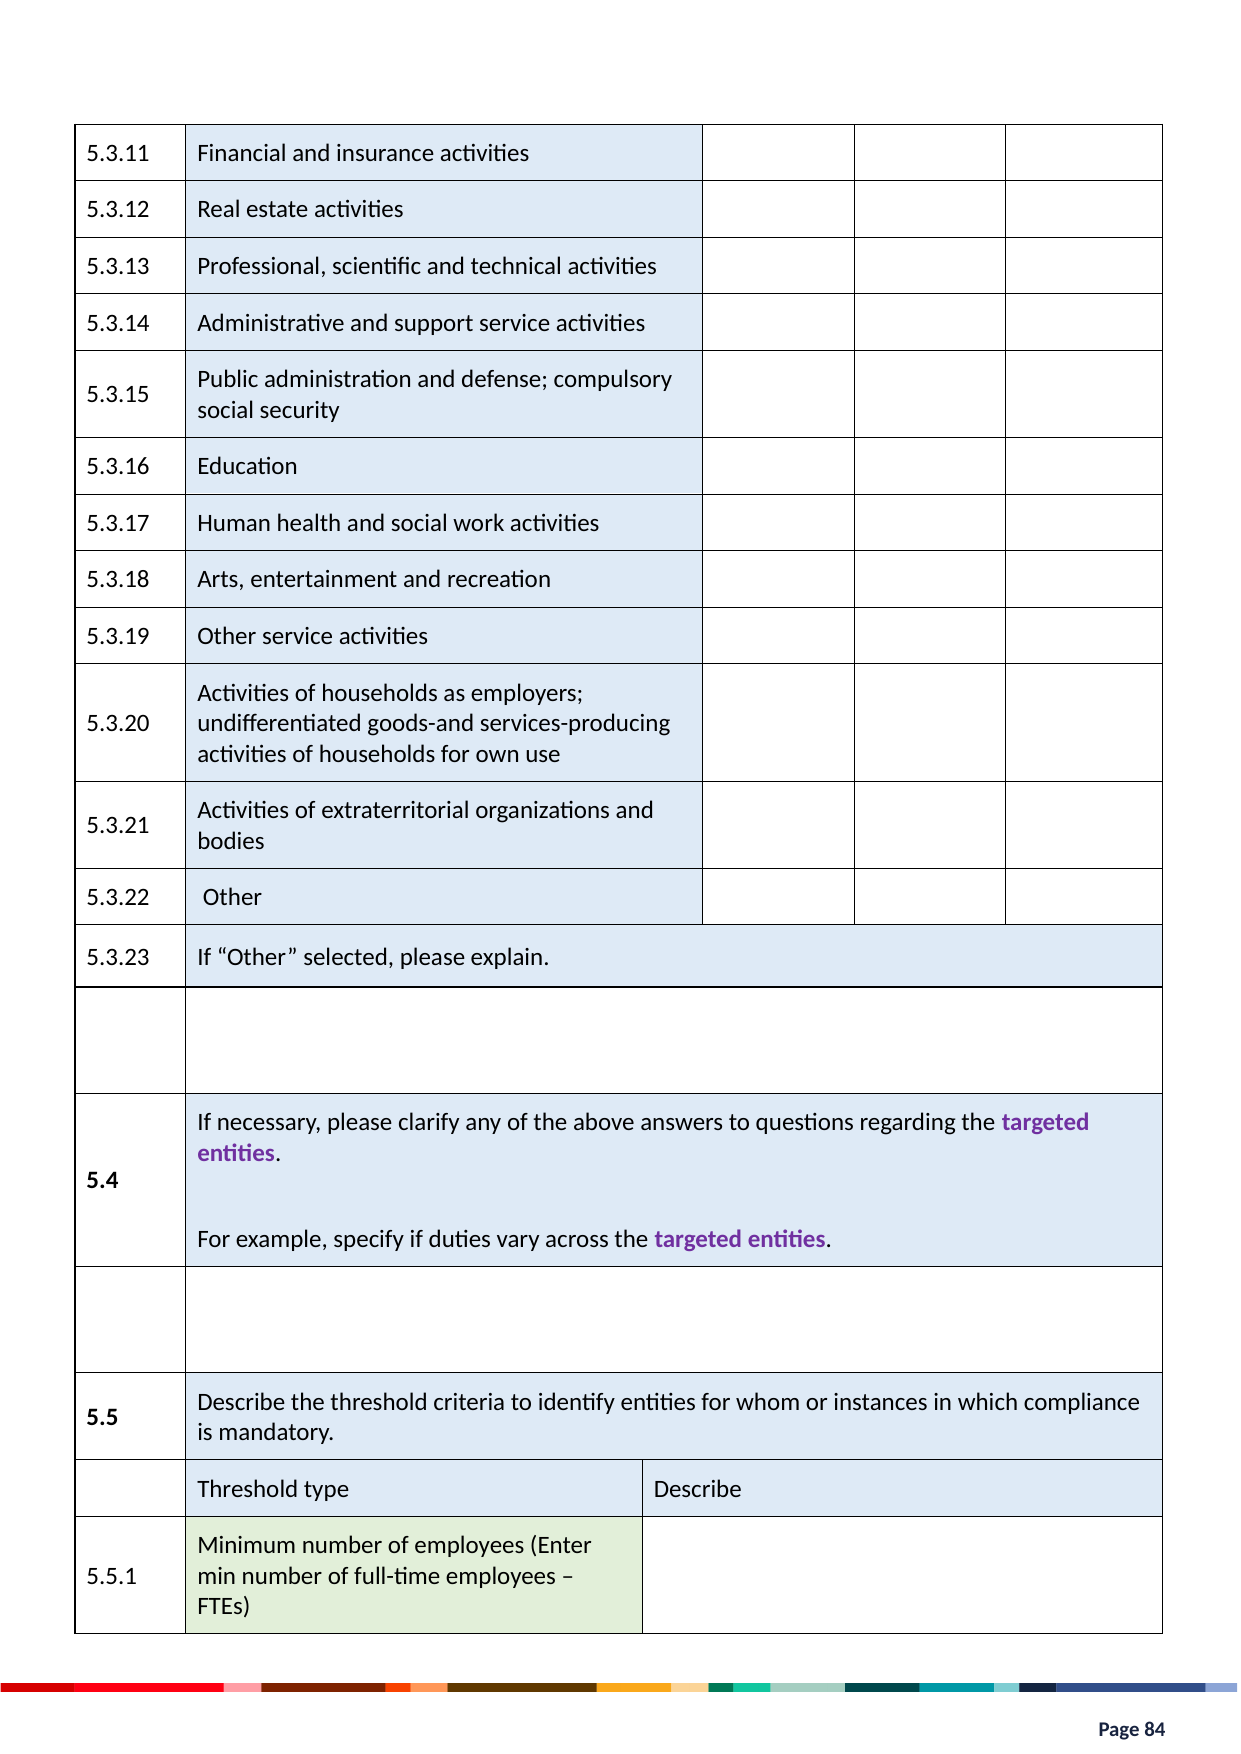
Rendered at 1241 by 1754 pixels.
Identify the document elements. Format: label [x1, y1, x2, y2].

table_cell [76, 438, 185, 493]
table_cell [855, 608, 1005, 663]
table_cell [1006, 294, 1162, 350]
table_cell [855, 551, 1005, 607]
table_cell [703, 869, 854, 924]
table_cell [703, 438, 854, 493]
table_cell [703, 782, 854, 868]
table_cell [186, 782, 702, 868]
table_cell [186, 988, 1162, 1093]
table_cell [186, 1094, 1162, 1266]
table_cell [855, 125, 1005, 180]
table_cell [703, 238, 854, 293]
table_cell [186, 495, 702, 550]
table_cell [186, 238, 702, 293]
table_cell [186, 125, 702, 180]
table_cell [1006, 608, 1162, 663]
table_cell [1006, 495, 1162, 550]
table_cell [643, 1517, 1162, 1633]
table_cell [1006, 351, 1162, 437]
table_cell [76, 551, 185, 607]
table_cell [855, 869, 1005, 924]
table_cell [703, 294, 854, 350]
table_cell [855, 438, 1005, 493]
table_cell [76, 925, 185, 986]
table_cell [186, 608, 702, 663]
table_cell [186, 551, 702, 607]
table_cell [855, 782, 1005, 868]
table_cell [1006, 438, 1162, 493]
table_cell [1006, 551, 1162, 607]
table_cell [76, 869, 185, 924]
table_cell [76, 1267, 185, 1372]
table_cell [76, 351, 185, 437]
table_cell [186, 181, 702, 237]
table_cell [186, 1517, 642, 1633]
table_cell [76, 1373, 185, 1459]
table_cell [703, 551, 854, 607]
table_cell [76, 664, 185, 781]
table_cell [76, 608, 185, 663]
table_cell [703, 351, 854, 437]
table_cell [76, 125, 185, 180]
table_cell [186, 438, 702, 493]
picture [0, 1683, 1236, 1692]
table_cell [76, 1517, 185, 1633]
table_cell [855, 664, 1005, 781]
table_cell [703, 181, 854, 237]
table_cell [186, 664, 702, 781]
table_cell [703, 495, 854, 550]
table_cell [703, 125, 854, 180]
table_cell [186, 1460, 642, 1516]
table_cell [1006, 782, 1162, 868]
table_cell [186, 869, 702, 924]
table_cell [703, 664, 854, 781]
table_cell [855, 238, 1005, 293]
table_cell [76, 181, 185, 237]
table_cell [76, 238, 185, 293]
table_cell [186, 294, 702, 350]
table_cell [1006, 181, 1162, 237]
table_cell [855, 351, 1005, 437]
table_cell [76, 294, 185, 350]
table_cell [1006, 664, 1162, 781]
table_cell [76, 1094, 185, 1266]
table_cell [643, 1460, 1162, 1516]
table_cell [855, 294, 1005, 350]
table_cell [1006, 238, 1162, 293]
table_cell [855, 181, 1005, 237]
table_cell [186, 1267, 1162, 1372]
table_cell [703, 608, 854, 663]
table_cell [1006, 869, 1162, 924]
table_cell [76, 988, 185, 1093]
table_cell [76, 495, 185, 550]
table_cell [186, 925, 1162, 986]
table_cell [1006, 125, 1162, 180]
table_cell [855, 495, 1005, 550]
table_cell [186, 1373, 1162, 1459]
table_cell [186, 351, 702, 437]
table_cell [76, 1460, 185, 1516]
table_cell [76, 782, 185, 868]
